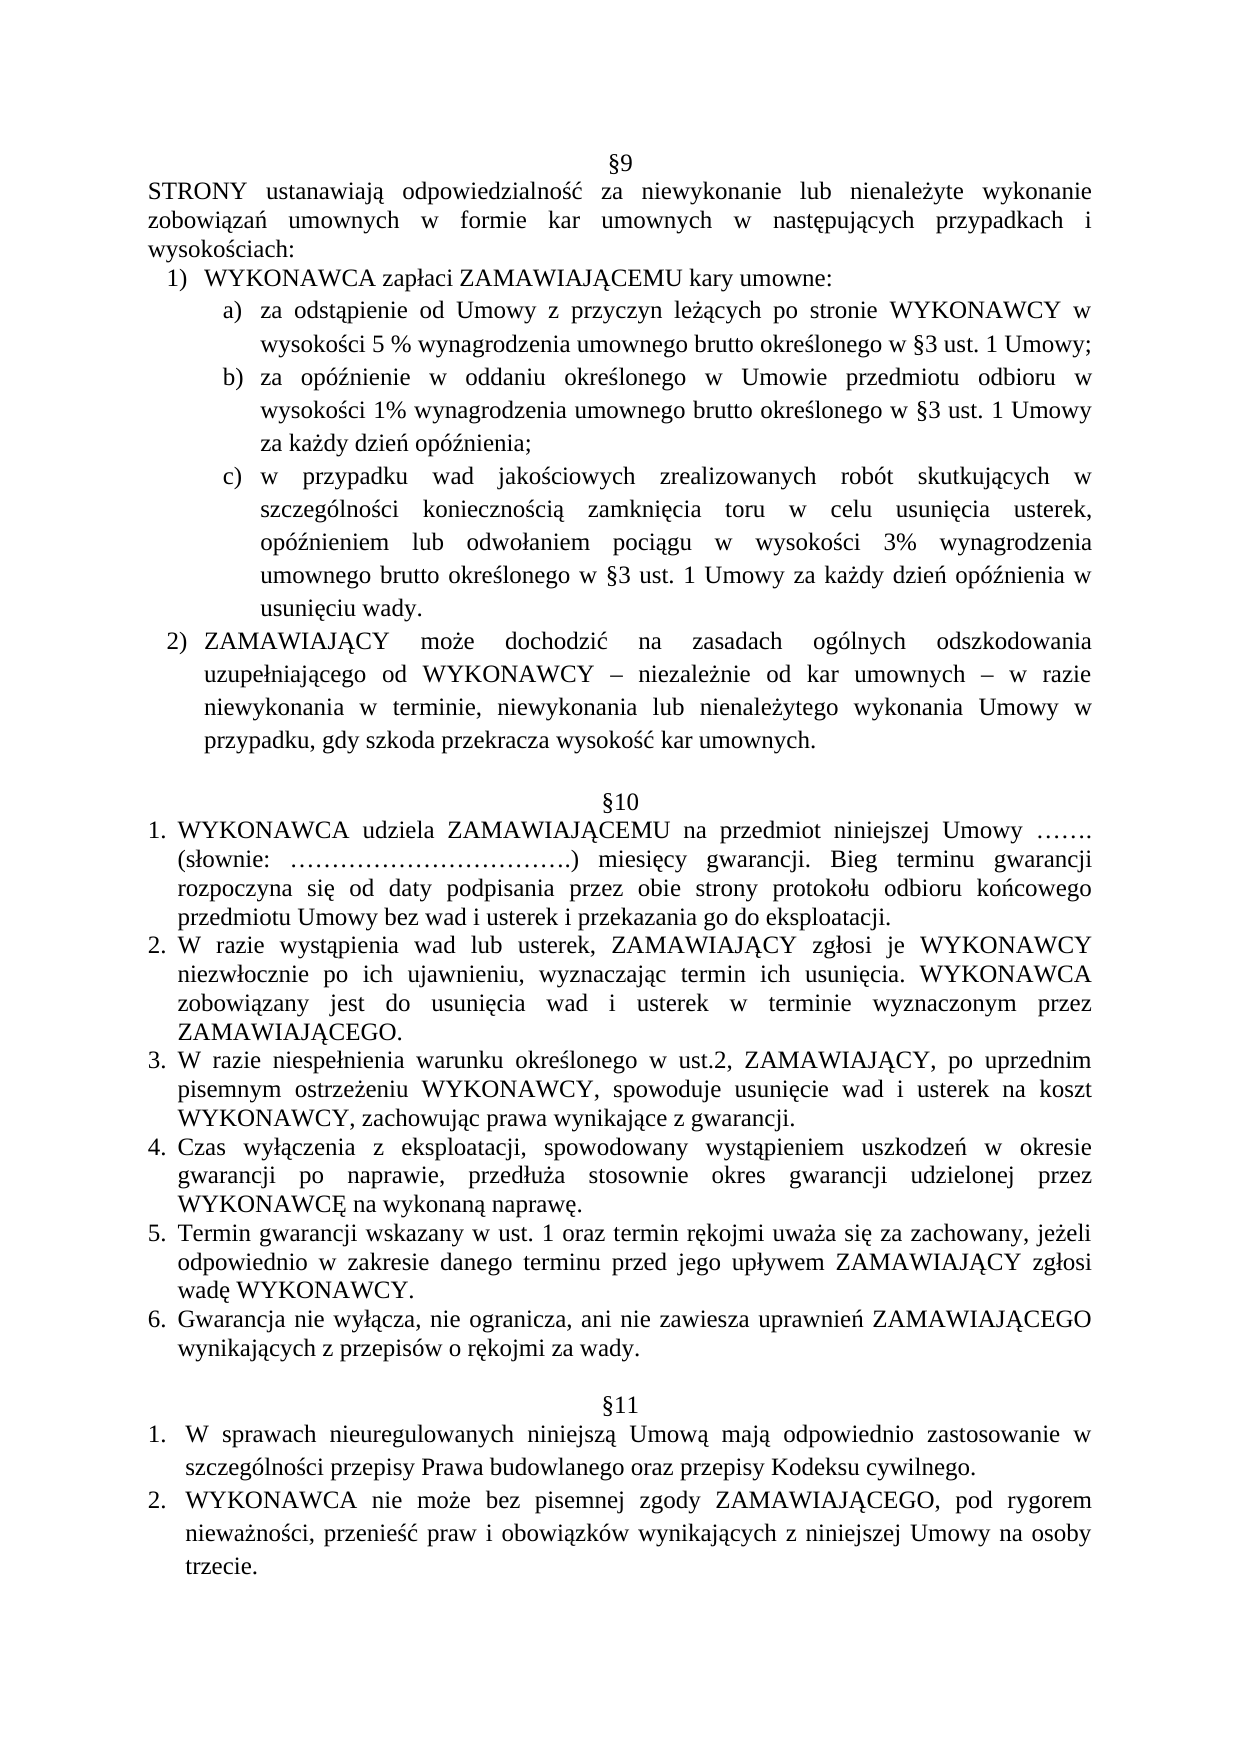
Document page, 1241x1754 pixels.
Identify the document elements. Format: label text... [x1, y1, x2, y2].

list za opóźnienie w oddaniu określonego w Umowie przedmiotu odbioru w wysokości 1% wynagrodzenia umownego brutto określonego w §3 ust. 1 Umowy za każdy dzień opóźnienia; [223, 362, 1093, 456]
list W sprawach nieuregulowanych niniejszą Umową mają odpowiednio zastosowanie w szczególności przepisy Prawa budowlanego oraz przepisy Kodeksu cywilnego. [148, 1419, 1093, 1481]
text §9 [148, 148, 1093, 176]
text §10 [148, 787, 1093, 815]
list WYKONAWCA zapłaci ZAMAWIAJĄCEMU kary umowne: [166, 263, 1093, 291]
list Czas wyłączenia z eksploatacji, spowodowany wystąpieniem uszkodzeń w okresie gwarancji po naprawie, przedłuża stosownie okres gwarancji udzielonej przez WYKONAWCĘ na wykonaną naprawę. [148, 1132, 1093, 1218]
list W razie niespełnienia warunku określonego w ust.2, ZAMAWIAJĄCY, po uprzednim pisemnym ostrzeżeniu WYKONAWCY, spowoduje usunięcie wad i usterek na koszt WYKONAWCY, zachowując prawa wynikające z gwarancji. [148, 1045, 1093, 1132]
list Gwarancja nie wyłącza, nie ogranicza, ani nie zawiesza uprawnień ZAMAWIAJĄCEGO wynikających z przepisów o rękojmi za wady. [148, 1304, 1093, 1362]
text STRONY ustanawiają odpowiedzialność za niewykonanie lub nienależyte wykonanie zobowiązań umownych w formie kar umownych w następujących przypadkach i wysokościach: [148, 176, 1093, 263]
list za odstąpienie od Umowy z przyczyn leżących po stronie WYKONAWCY w wysokości 5 % wynagrodzenia umownego brutto określonego w §3 ust. 1 Umowy; [223, 296, 1093, 357]
list ZAMAWIAJĄCY może dochodzić na zasadach ogólnych odszkodowania uzupełniającego od WYKONAWCY – niezależnie od kar umownych – w razie niewykonania w terminie, niewykonania lub nienależytego wykonania Umowy w przypadku, gdy szkoda przekracza wysokość kar umownych. [166, 626, 1093, 754]
list Termin gwarancji wskazany w ust. 1 oraz termin rękojmi uważa się za zachowany, jeżeli odpowiednio w zakresie danego terminu przed jego upływem ZAMAWIAJĄCY zgłosi wadę WYKONAWCY. [148, 1218, 1093, 1304]
list w przypadku wad jakościowych zrealizowanych robót skutkujących w szczególności koniecznością zamknięcia toru w celu usunięcia usterek, opóźnieniem lub odwołaniem pociągu w wysokości 3% wynagrodzenia umownego brutto określonego w §3 ust. 1 Umowy za każdy dzień opóźnienia w usunięciu wady. [223, 461, 1093, 622]
text §11 [148, 1390, 1093, 1419]
list WYKONAWCA udziela ZAMAWIAJĄCEMU na przedmiot niniejszej Umowy ……. (słownie: …………………………….) miesięcy gwarancji. Bieg terminu gwarancji rozpoczyna się od daty podpisania przez obie strony protokołu odbioru końcowego przedmiotu Umowy bez wad i usterek i przekazania go do eksploatacji. [148, 815, 1093, 930]
list W razie wystąpienia wad lub usterek, ZAMAWIAJĄCY zgłosi je WYKONAWCY niezwłocznie po ich ujawnieniu, wyznaczając termin ich usunięcia. WYKONAWCA zobowiązany jest do usunięcia wad i usterek w terminie wyznaczonym przez ZAMAWIAJĄCEGO. [148, 930, 1093, 1045]
list WYKONAWCA nie może bez pisemnej zgody ZAMAWIAJĄCEGO, pod rygorem nieważności, przenieść praw i obowiązków wynikających z niniejszej Umowy na osoby trzecie. [148, 1485, 1093, 1580]
